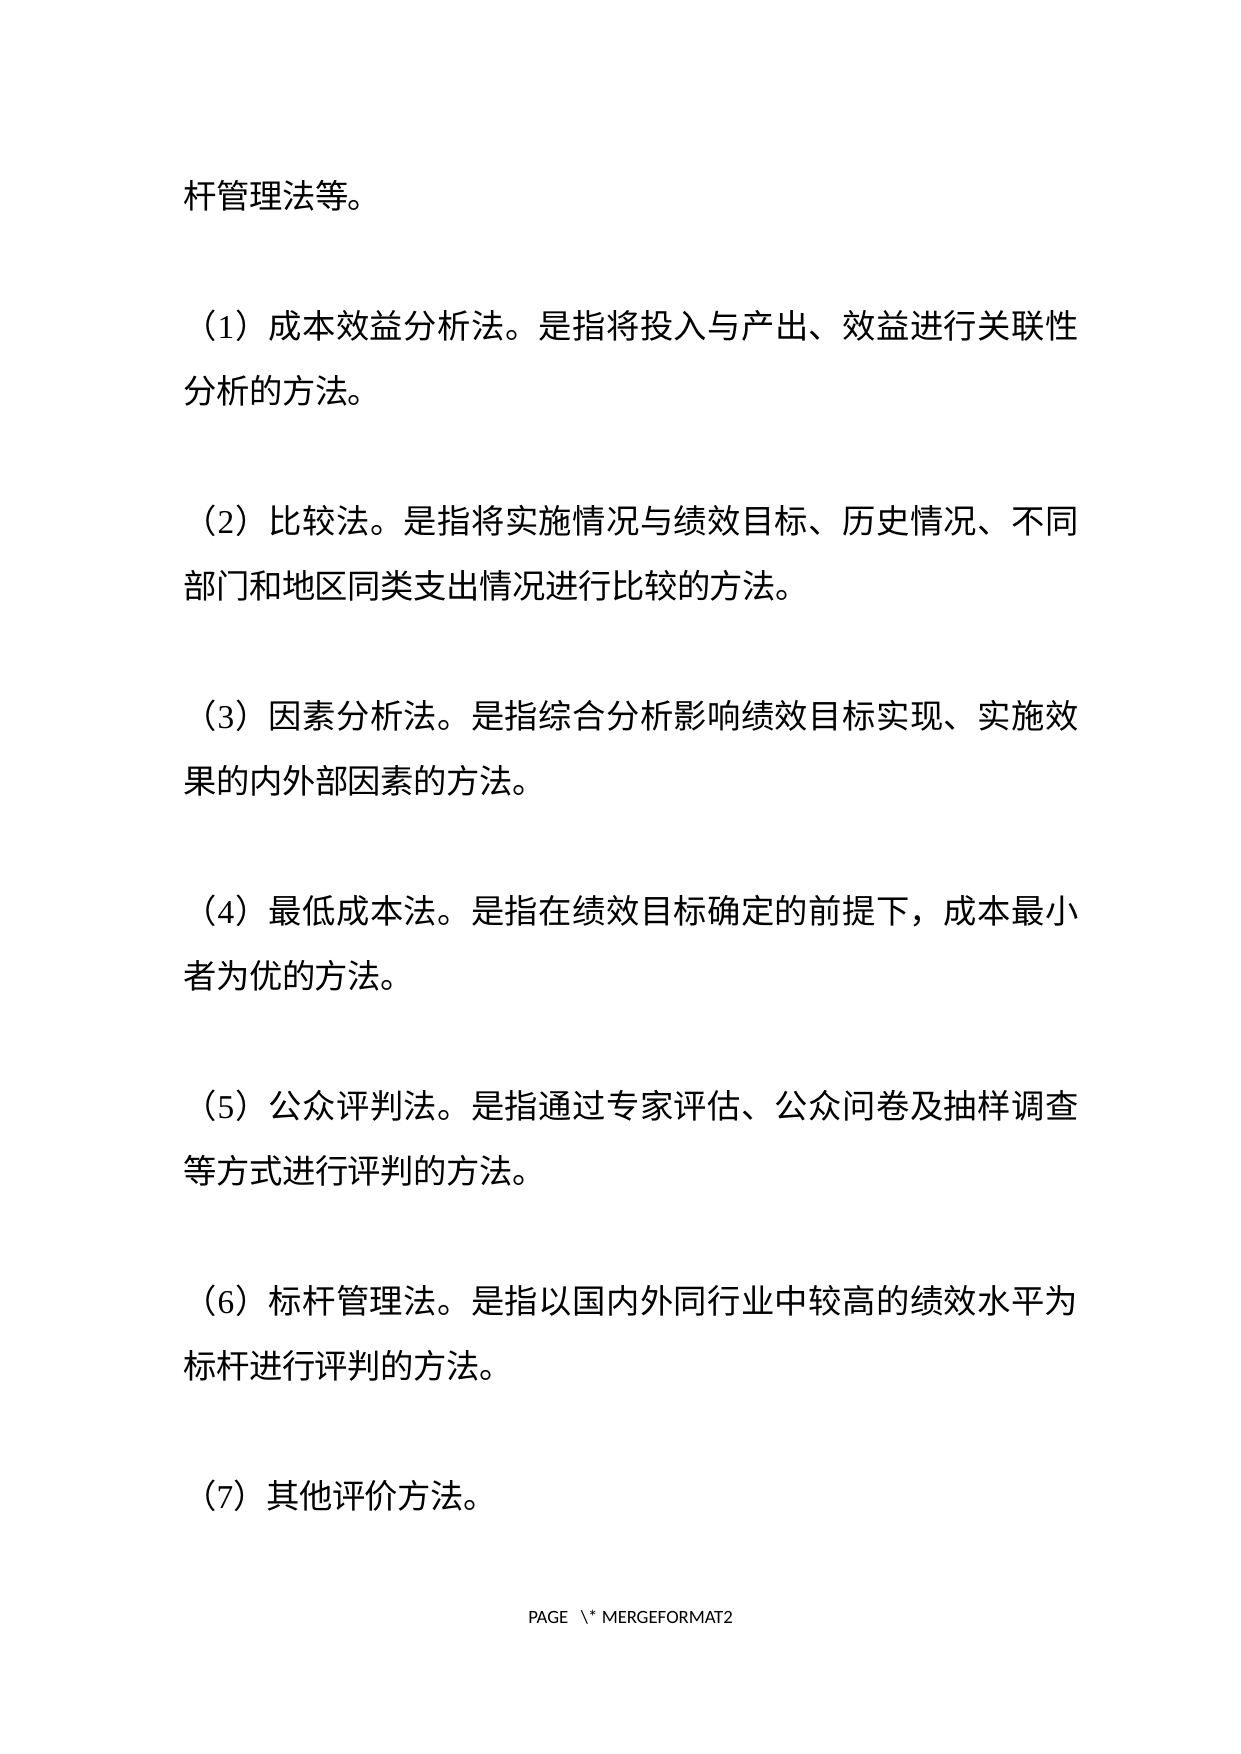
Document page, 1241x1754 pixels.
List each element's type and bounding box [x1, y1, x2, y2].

text [183, 162, 1078, 1527]
